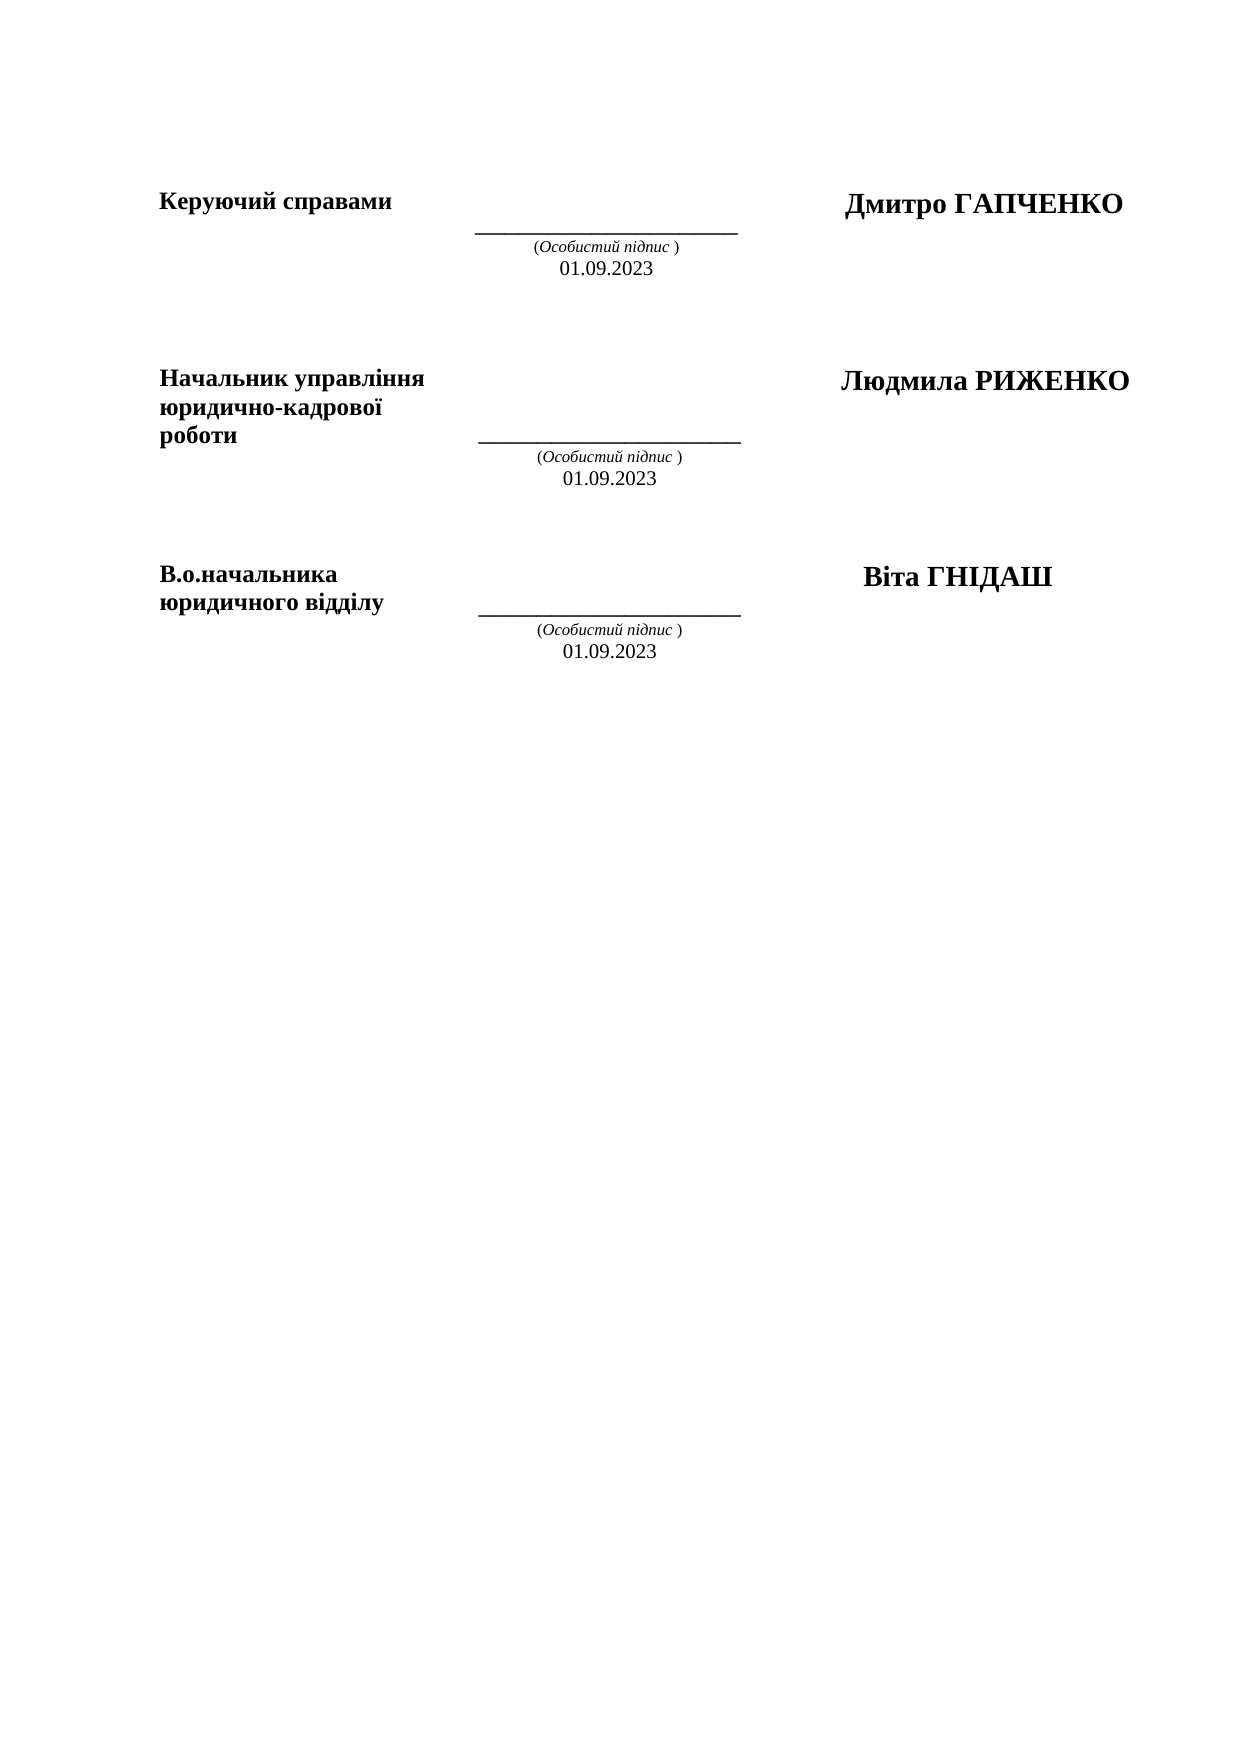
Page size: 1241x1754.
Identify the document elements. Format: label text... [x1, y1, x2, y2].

table_header Людмила РИЖЕНКО [772, 363, 1151, 559]
table_header __________________ (Особистий підпис ) 01.09.2023 [447, 363, 772, 559]
table_header __________________ (Особистий підпис ) 01.09.2023 [444, 186, 768, 337]
table_cell Віта ГНІДАШ [772, 559, 1151, 709]
table_header Дмитро ГАПЧЕНКО [768, 186, 1144, 337]
table_cell __________________ (Особистий підпис ) 01.09.2023 [447, 559, 772, 709]
table_cell В.о.начальника юридичного відділу [148, 559, 447, 709]
table_header Начальник управління юридично-кадрової роботи [148, 363, 447, 559]
table_header Керуючий справами [148, 186, 444, 337]
